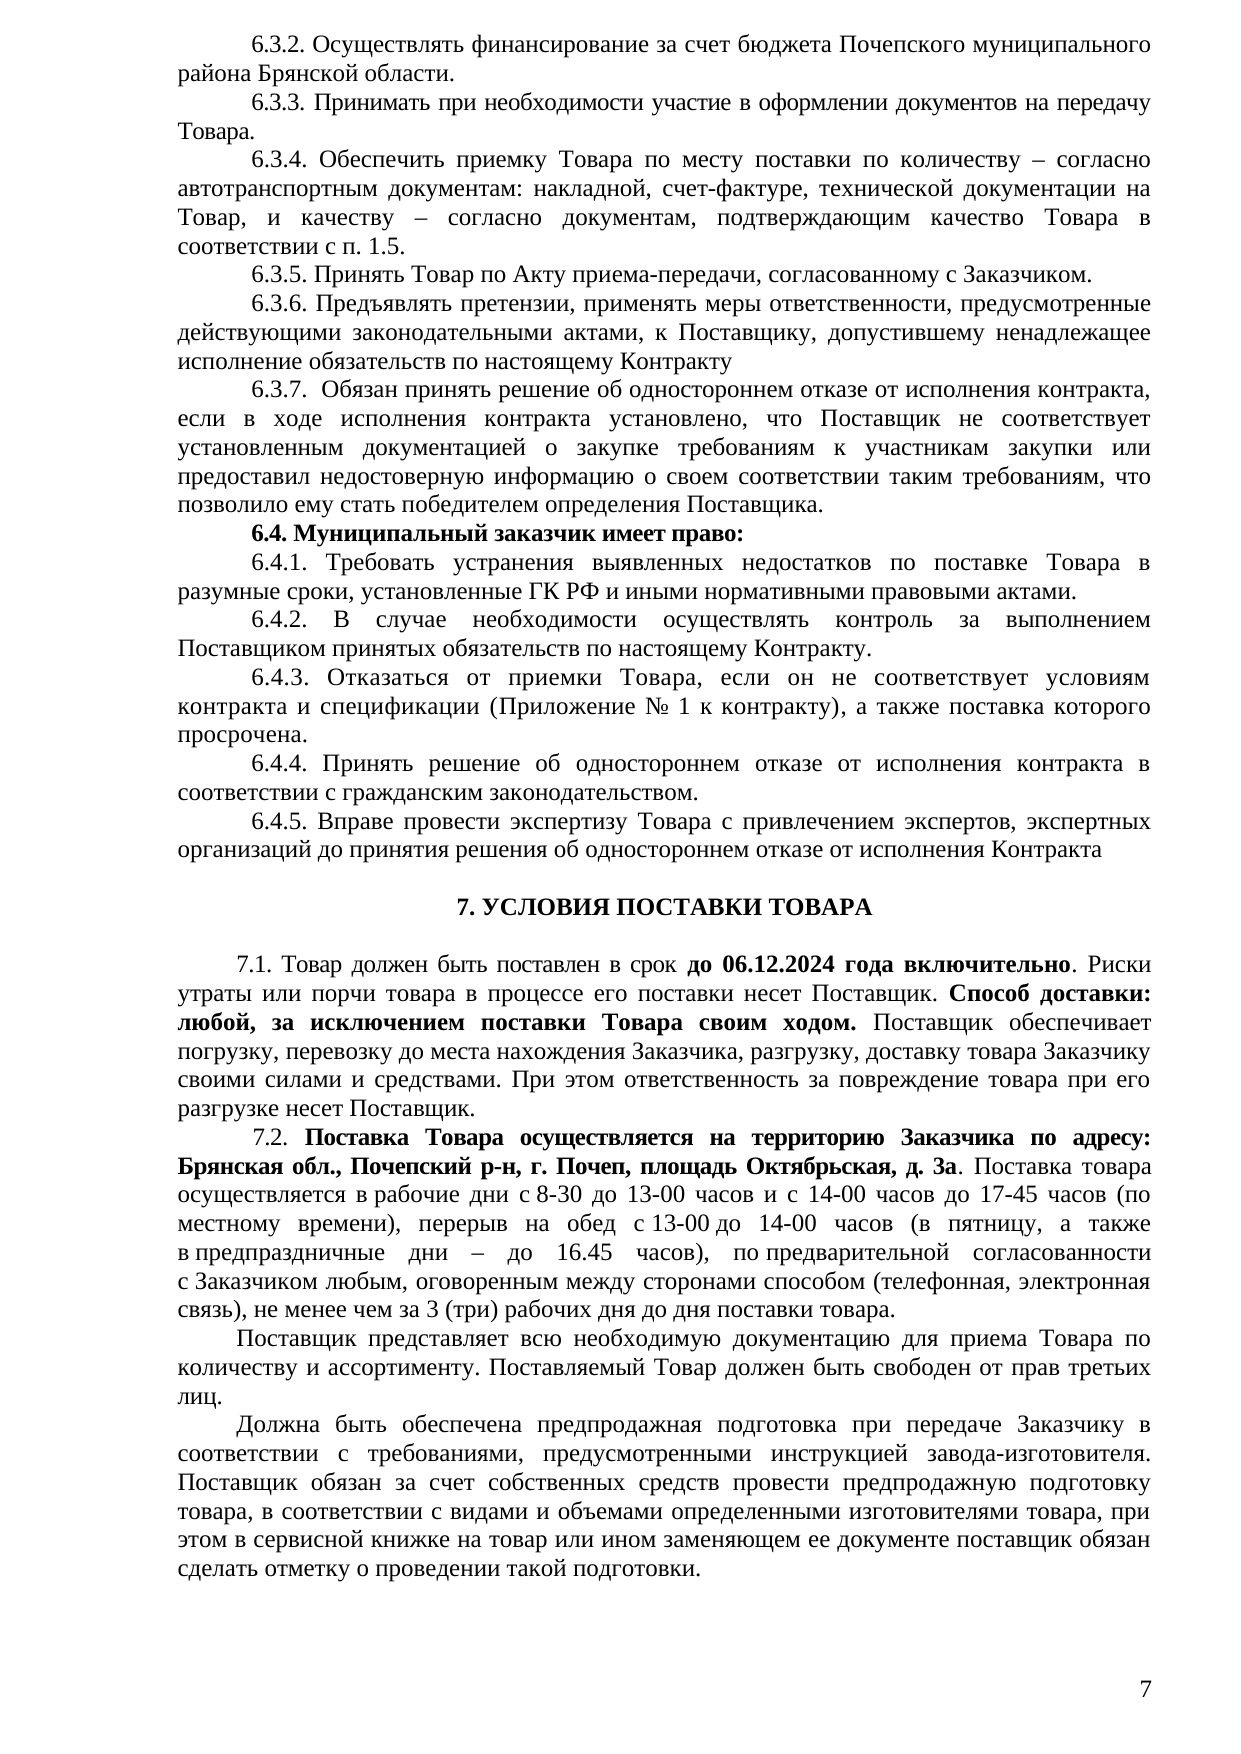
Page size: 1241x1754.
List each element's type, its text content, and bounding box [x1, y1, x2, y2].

text 6.4. Муниципальный заказчик имеет право: [177, 518, 1152, 547]
text 6.4.3. Отказаться от приемки Товара, если он не соответствует условиям контракта и спецификации (Приложение № 1 к контракту), а также поставка которого просрочена. [177, 662, 1152, 748]
text 7.1. Товар должен быть поставлен в срок до 06.12.2024 года включительно. Риски утраты или порчи товара в процессе его поставки несет Поставщик. Способ доставки: любой, за исключением поставки Товара своим ходом. Поставщик обеспечивает погрузку, перевозку до места нахождения Заказчика, разгрузку, доставку товара Заказчику своими силами и средствами. При этом ответственность за повреждение товара при его разгрузке несет Поставщик. [177, 949, 1152, 1122]
text 6.4.2. В случае необходимости осуществлять контроль за выполнением Поставщиком принятых обязательств по настоящему Контракту. [177, 604, 1152, 662]
text Должна быть обеспечена предпродажная подготовка при передаче Заказчику в соответствии с требованиями, предусмотренными инструкцией завода-изготовителя. Поставщик обязан за счет собственных средств провести предпродажную подготовку товара, в соответствии с видами и объемами определенными изготовителями товара, при этом в сервисной книжке на товар или ином заменяющем ее документе поставщик обязан сделать отметку о проведении такой подготовки. [177, 1409, 1152, 1582]
text 6.3.2. Осуществлять финансирование за счет бюджета Почепского муниципального района Брянской области. [177, 29, 1152, 87]
text 6.4.5. Вправе провести экспертизу Товара с привлечением экспертов, экспертных организаций до принятия решения об одностороннем отказе от исполнения Контракта [177, 806, 1152, 863]
text 6.4.4. Принять решение об одностороннем отказе от исполнения контракта в соответствии с гражданским законодательством. [177, 748, 1152, 806]
text 6.3.4. Обеспечить приемку Товара по месту поставки по количеству – согласно автотранспортным документам: накладной, счет-фактуре, технической документации на Товар, и качеству – согласно документам, подтверждающим качество Товара в соответствии с п. 1.5. [177, 144, 1152, 259]
text 7.2. Поставка Товара осуществляется на территорию Заказчика по адресу: Брянская обл., Почепский р-н, г. Почеп, площадь Октябрьская, д. 3а. Поставка товара осуществляется в рабочие дни с 8-30 до 13-00 часов и с 14-00 часов до 17-45 часов (по местному времени), перерыв на обед с 13-00 до 14-00 часов (в пятницу, а также в предпраздничные дни – до 16.45 часов), по предварительной согласованности с Заказчиком любым, оговоренным между сторонами способом (телефонная, электронная связь), не менее чем за 3 (три) рабочих дня до дня поставки товара. [177, 1122, 1152, 1323]
text 6.4.1. Требовать устранения выявленных недостатков по поставке Товара в разумные сроки, установленные ГК РФ и иными нормативными правовыми актами. [177, 547, 1152, 604]
text 6.3.5. Принять Товар по Акту приема-передачи, согласованному с Заказчиком. [177, 259, 1152, 288]
text Поставщик представляет всю необходимую документацию для приема Товара по количеству и ассортименту. Поставляемый Товар должен быть свободен от прав третьих лиц. [177, 1323, 1152, 1409]
subtitle 7. УСЛОВИЯ ПОСТАВКИ ТОВАРА [177, 892, 1152, 921]
text 6.3.7. Обязан принять решение об одностороннем отказе от исполнения контракта, если в ходе исполнения контракта установлено, что Поставщик не соответствует установленным документацией о закупке требованиям к участникам закупки или предоставил недостоверную информацию о своем соответствии таким требованиям, что позволило ему стать победителем определения Поставщика. [177, 374, 1152, 518]
text 6.3.3. Принимать при необходимости участие в оформлении документов на передачу Товара. [177, 87, 1152, 144]
text 6.3.6. Предъявлять претензии, применять меры ответственности, предусмотренные действующими законодательными актами, к Поставщику, допустившему ненадлежащее исполнение обязательств по настоящему Контракту [177, 288, 1152, 374]
